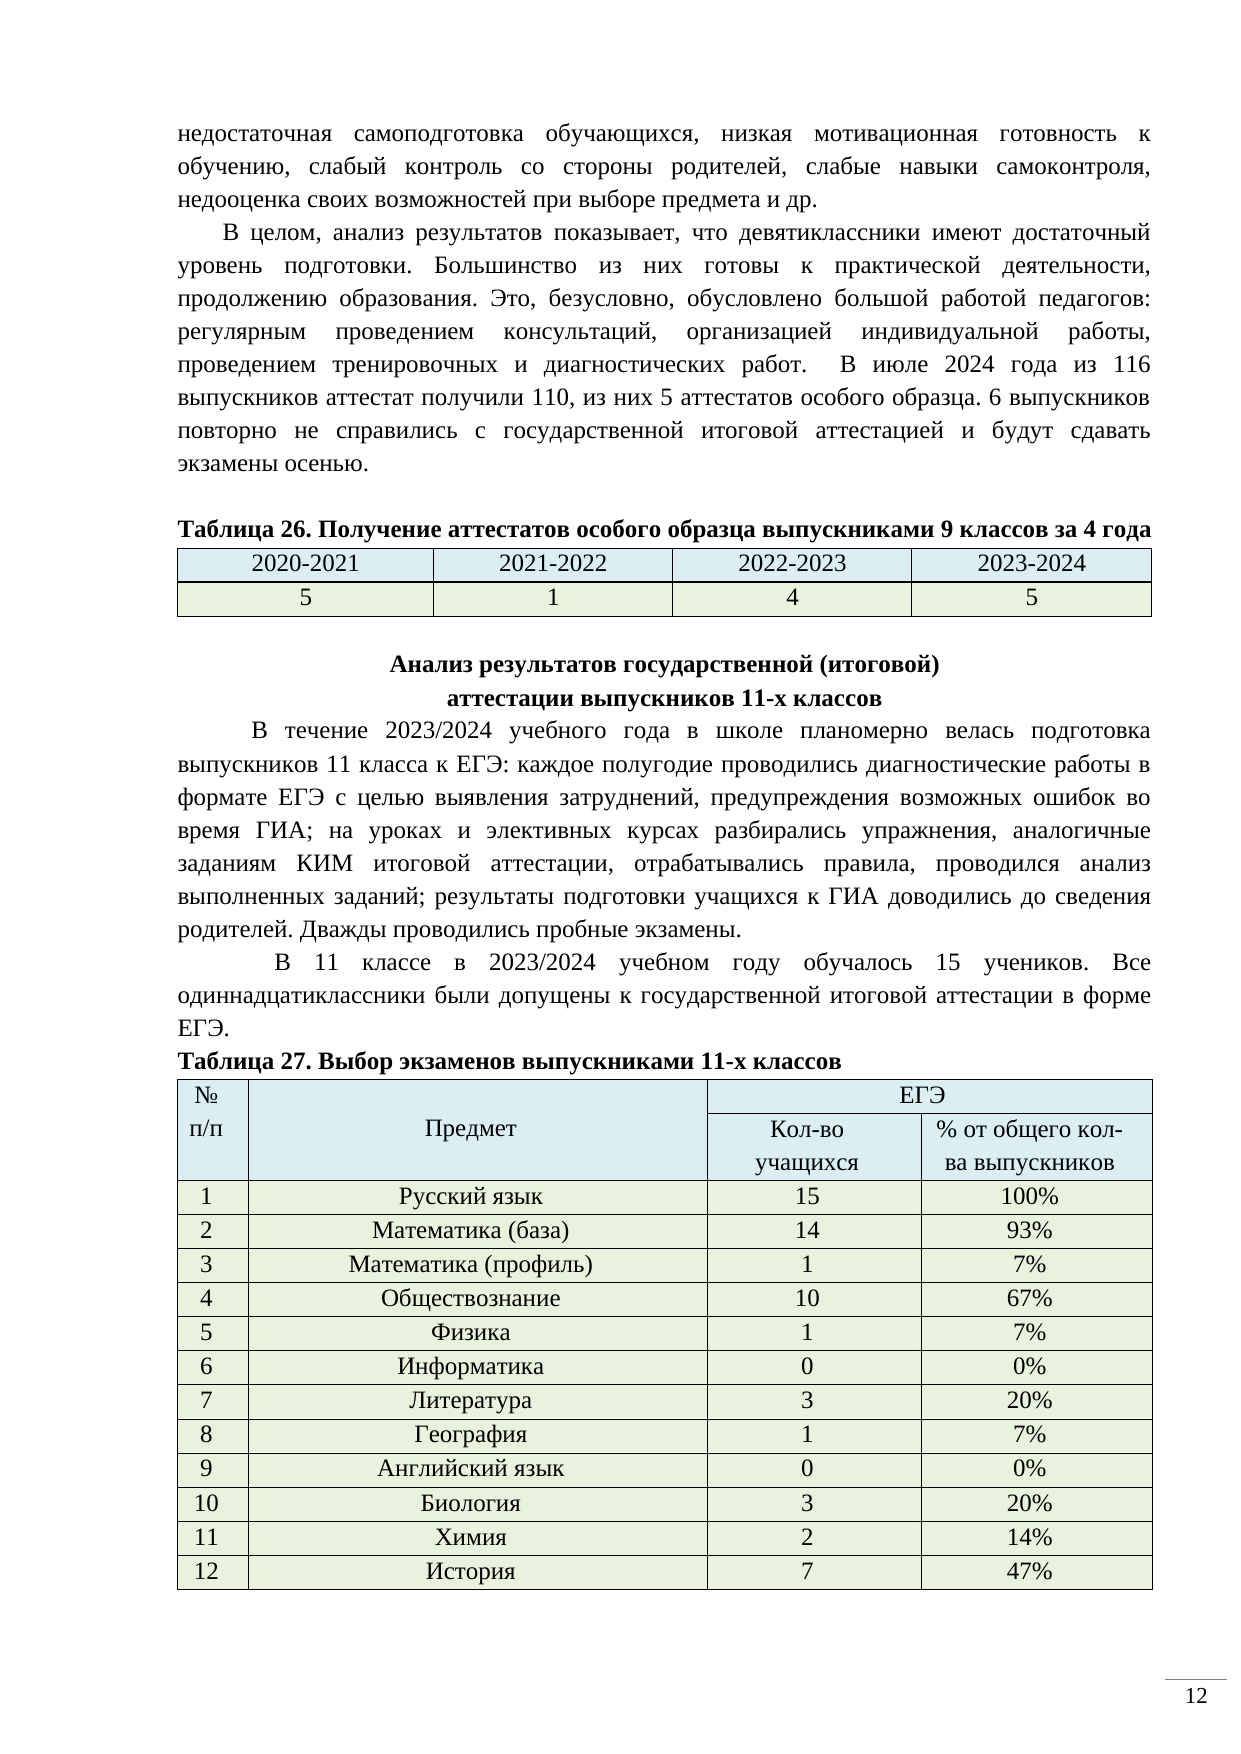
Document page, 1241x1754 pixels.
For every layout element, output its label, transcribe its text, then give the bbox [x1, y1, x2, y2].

table_cell 8 [178, 1420, 248, 1452]
table_cell 7% [922, 1317, 1152, 1350]
table_cell 5 [178, 583, 433, 616]
table_cell 6 [178, 1351, 248, 1384]
text Таблица 27. Выбор экзаменов выпускниками 11-х классов [177, 1046, 1137, 1074]
text Таблица 26. Получение аттестатов особого образца выпускниками 9 классов за 4 года [177, 514, 1152, 543]
table_cell 100% [922, 1181, 1152, 1214]
table_cell Информатика [249, 1351, 707, 1384]
table_cell 10 [708, 1283, 921, 1316]
table_cell 4 [673, 583, 911, 616]
table_cell 5 [912, 583, 1151, 616]
table_cell Физика [249, 1317, 707, 1350]
table_header 2023-2024 [912, 549, 1151, 581]
table_header 2022-2023 [673, 549, 911, 581]
table_cell 3 [708, 1385, 921, 1418]
text В целом, анализ результатов показывает, что девятиклассники имеют достаточный уровень подготовки. Большинство из них готовы к практической деятельности, продолжению образования. Это, безусловно, обусловлено большой работой педагогов: регулярным проведением консультаций, организацией индивидуальной работы, проведением тренировочных и диагностических работ. В июле 2024 года из 116 выпускников аттестат получили 110, из них 5 аттестатов особого образца. 6 выпускников повторно не справились с государственной итоговой аттестацией и будут сдавать экзамены осенью. [177, 217, 1152, 477]
table_cell 11 [178, 1522, 248, 1555]
table_cell 15 [708, 1181, 921, 1214]
table_cell 93% [922, 1215, 1152, 1248]
table_cell 2 [178, 1215, 248, 1248]
table_cell Химия [249, 1522, 707, 1555]
table_cell 20% [922, 1385, 1152, 1418]
table_cell 1 [708, 1249, 921, 1282]
table_cell География [249, 1420, 707, 1452]
text Анализ результатов государственной (итоговой) [177, 649, 1152, 678]
table_cell 7% [922, 1420, 1152, 1452]
table_cell 1 [434, 583, 672, 616]
table_cell 4 [178, 1283, 248, 1316]
table_cell 0 [708, 1454, 921, 1487]
table_cell 0 [708, 1351, 921, 1384]
table_cell 7 [178, 1385, 248, 1418]
table_cell 5 [178, 1317, 248, 1350]
table_cell Литература [249, 1385, 707, 1418]
text аттестации выпускников 11-х классов [177, 683, 1152, 711]
table_header 2021-2022 [434, 549, 672, 581]
table_cell Биология [249, 1488, 707, 1521]
table_cell 7 [708, 1556, 921, 1589]
table_cell Русский язык [249, 1181, 707, 1214]
table_cell 14 [708, 1215, 921, 1248]
table_cell 14% [922, 1522, 1152, 1555]
table_cell 1 [708, 1317, 921, 1350]
table_header 2020-2021 [178, 549, 433, 581]
table_cell Кол-во учащихся [708, 1114, 921, 1180]
table_cell 0% [922, 1351, 1152, 1384]
table_cell 1 [708, 1420, 921, 1452]
table_cell 2 [708, 1522, 921, 1555]
table_cell 47% [922, 1556, 1152, 1589]
table_cell 1 [178, 1181, 248, 1214]
table_cell История [249, 1556, 707, 1589]
text В 11 классе в 2023/2024 учебном году обучалось 15 учеников. Все одиннадцатиклассники были допущены к государственной итоговой аттестации в форме ЕГЭ. [177, 947, 1152, 1042]
table_cell 10 [178, 1488, 248, 1521]
table_cell Математика (база) [249, 1215, 707, 1248]
table_cell 3 [178, 1249, 248, 1282]
table_cell 3 [708, 1488, 921, 1521]
table_cell 67% [922, 1283, 1152, 1316]
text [177, 118, 1152, 213]
table_cell % от общего кол-ва выпускников [922, 1114, 1152, 1180]
table_cell 0% [922, 1454, 1152, 1487]
table_cell Математика (профиль) [249, 1249, 707, 1282]
table_header ЕГЭ [708, 1080, 1152, 1113]
table_cell 12 [178, 1556, 248, 1589]
table_cell Английский язык [249, 1454, 707, 1487]
table_cell 9 [178, 1454, 248, 1487]
text В течение 2023/2024 учебного года в школе планомерно велась подготовка выпускников 11 класса к ЕГЭ: каждое полугодие проводились диагностические работы в формате ЕГЭ с целью выявления затруднений, предупреждения возможных ошибок во время ГИА; на уроках и элективных курсах разбирались упражнения, аналогичные заданиям КИМ итоговой аттестации, отрабатывались правила, проводился анализ выполненных заданий; результаты подготовки учащихся к ГИА доводились до сведения родителей. Дважды проводились пробные экзамены. [177, 716, 1152, 942]
table_cell 20% [922, 1488, 1152, 1521]
table_header № п/п [178, 1080, 248, 1180]
table_header Предмет [249, 1080, 707, 1180]
table_cell Обществознание [249, 1283, 707, 1316]
table_cell 7% [922, 1249, 1152, 1282]
